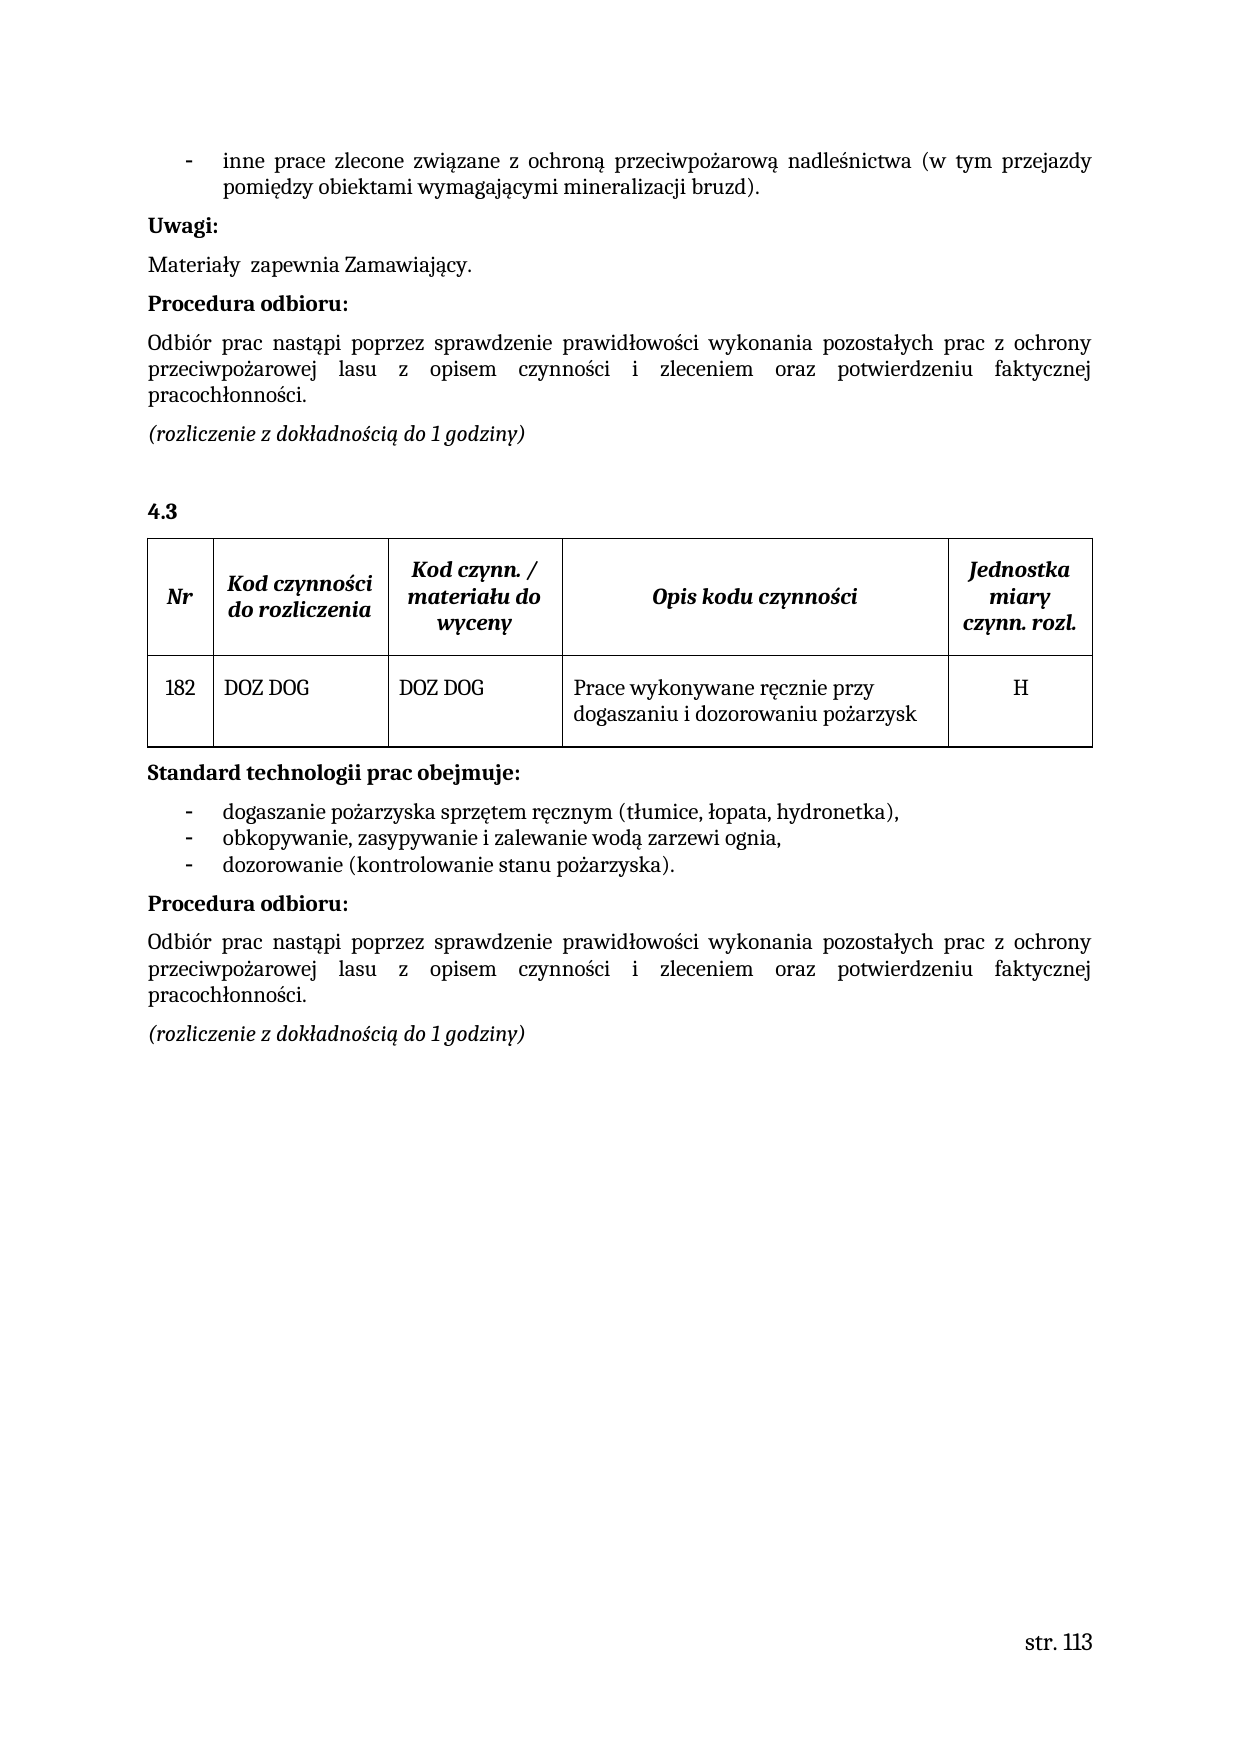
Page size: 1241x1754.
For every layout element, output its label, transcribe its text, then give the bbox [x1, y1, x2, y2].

text Odbiór prac nastąpi poprzez sprawdzenie prawidłowości wykonania pozostałych prac z ochrony przeciwpożarowej lasu z opisem czynności i zleceniem oraz potwierdzeniu faktycznej pracochłonności. [148, 929, 1093, 1008]
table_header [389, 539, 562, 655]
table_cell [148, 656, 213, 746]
text Materiały zapewnia Zamawiający. [148, 252, 1093, 278]
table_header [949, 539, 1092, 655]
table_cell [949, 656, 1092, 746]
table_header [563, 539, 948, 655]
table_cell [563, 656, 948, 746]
text Procedura odbioru: [148, 890, 1093, 917]
text Standard technologii prac obejmuje: [148, 760, 1093, 786]
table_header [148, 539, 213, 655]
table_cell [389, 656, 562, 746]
text (rozliczenie z dokładnością do 1 godziny) [148, 1021, 1093, 1047]
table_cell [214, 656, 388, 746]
text Odbiór prac nastąpi poprzez sprawdzenie prawidłowości wykonania pozostałych prac z ochrony przeciwpożarowej lasu z opisem czynności i zleceniem oraz potwierdzeniu faktycznej pracochłonności. [148, 329, 1093, 408]
text Uwagi: [148, 213, 1093, 239]
list obkopywanie, zasypywanie i zalewanie wodą zarzewi ognia, [185, 825, 1093, 851]
text Procedura odbioru: [148, 291, 1093, 317]
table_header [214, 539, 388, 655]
list dogaszanie pożarzyska sprzętem ręcznym (tłumice, łopata, hydronetka), [185, 799, 1093, 825]
list inne prace zlecone związane z ochroną przeciwpożarową nadleśnictwa (w tym przejazdy pomiędzy obiektami wymagającymi mineralizacji bruzd). [185, 148, 1093, 200]
text 4.3 [148, 499, 1093, 525]
list dozorowanie (kontrolowanie stanu pożarzyska). [185, 851, 1093, 878]
text (rozliczenie z dokładnością do 1 godziny) [148, 421, 1093, 447]
